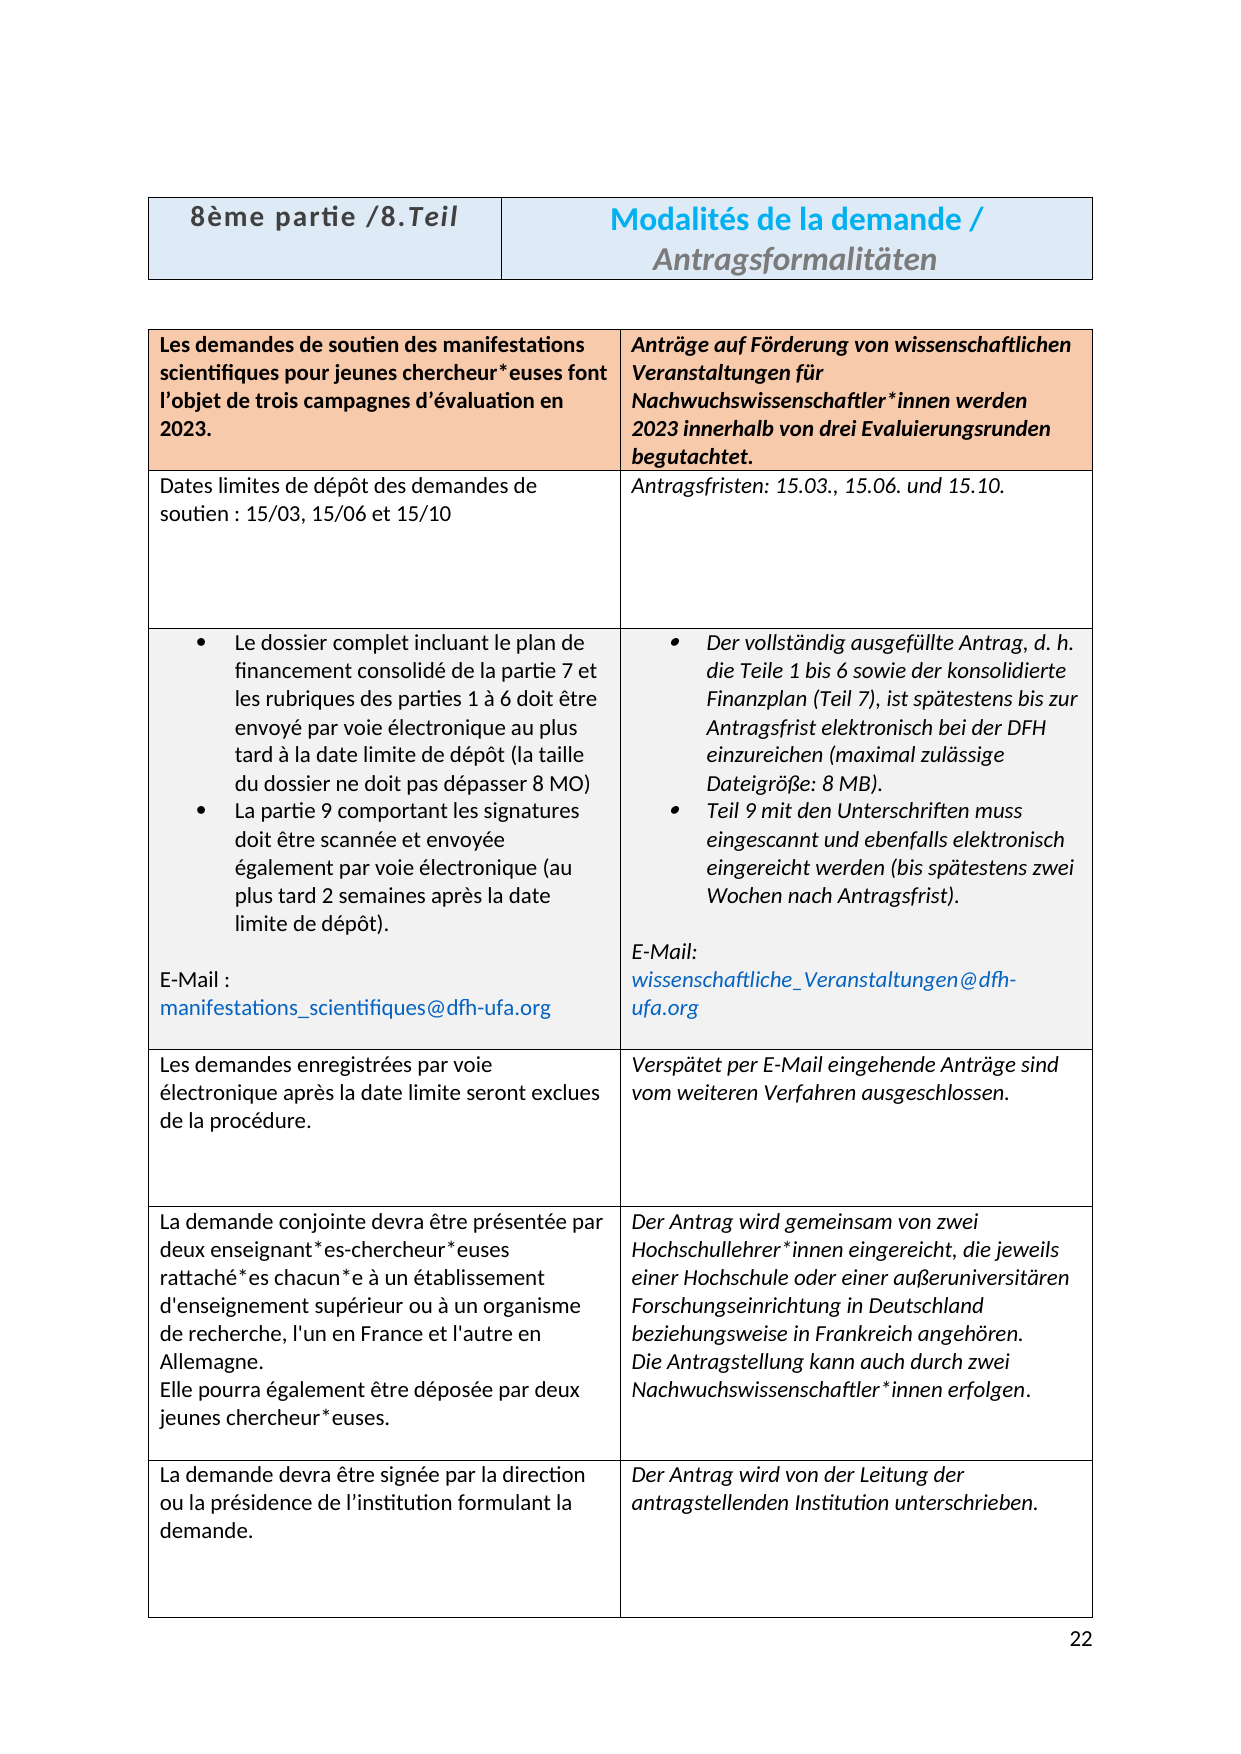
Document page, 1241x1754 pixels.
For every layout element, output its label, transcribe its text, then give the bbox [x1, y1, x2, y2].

table_cell Verspätet per E-Mail eingehende Anträge sind vom weiteren Verfahren ausgeschlossen. [621, 1050, 1092, 1206]
table_header Modalités de la demande / Antragsformalitäten [502, 198, 1092, 279]
table_header 8ème partie /8.Teil [149, 198, 501, 279]
table_cell Der vollständig ausgefüllte Antrag, d. h. die Teile 1 bis 6 sowie der konsolidierte Finanzplan (Teil 7), ist spätestens bis zur Antragsfrist elektronisch bei der DFH einzureichen (maximal zulässige Dateigröße: 8 MB). Teil 9 mit den Unterschriften muss eingescannt und ebenfalls elektronisch eingereicht werden (bis spätestens zwei Wochen nach Antragsfrist). E-Mail: wissenschaftliche_Veranstaltungen@dfh-ufa.org [621, 629, 1092, 1049]
table_cell Der Antrag wird gemeinsam von zwei Hochschullehrer*innen eingereicht, die jeweils einer Hochschule oder einer außeruniversitären Forschungseinrichtung in Deutschland beziehungsweise in Frankreich angehören. Die Antragstellung kann auch durch zwei Nachwuchswissenschaftler*innen erfolgen. [621, 1207, 1092, 1459]
table_cell Le dossier complet incluant le plan de financement consolidé de la partie 7 et les rubriques des parties 1 à 6 doit être envoyé par voie électronique au plus tard à la date limite de dépôt (la taille du dossier ne doit pas dépasser 8 MO) La partie 9 comportant les signatures doit être scannée et envoyée également par voie électronique (au plus tard 2 semaines après la date limite de dépôt). E-Mail : manifestations_scientifiques@dfh-ufa.org [149, 629, 620, 1049]
table_header Les demandes de soutien des manifestations scientifiques pour jeunes chercheur*euses font l’objet de trois campagnes d’évaluation en 2023. [149, 330, 620, 470]
table_header Anträge auf Förderung von wissenschaftlichen Veranstaltungen für Nachwuchswissenschaftler*innen werden 2023 innerhalb von drei Evaluierungsrunden begutachtet. [621, 330, 1092, 470]
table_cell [621, 1461, 1092, 1617]
table_cell La demande conjointe devra être présentée par deux enseignant*es-chercheur*euses rattaché*es chacun*e à un établissement d'enseignement supérieur ou à un organisme de recherche, l'un en France et l'autre en Allemagne. Elle pourra également être déposée par deux jeunes chercheur*euses. [149, 1207, 620, 1459]
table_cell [149, 1461, 620, 1617]
table_cell Dates limites de dépôt des demandes de soutien : 15/03, 15/06 et 15/10 [149, 471, 620, 627]
table_cell Les demandes enregistrées par voie électronique après la date limite seront exclues de la procédure. [149, 1050, 620, 1206]
table_cell Antragsfristen: 15.03., 15.06. und 15.10. [621, 471, 1092, 627]
